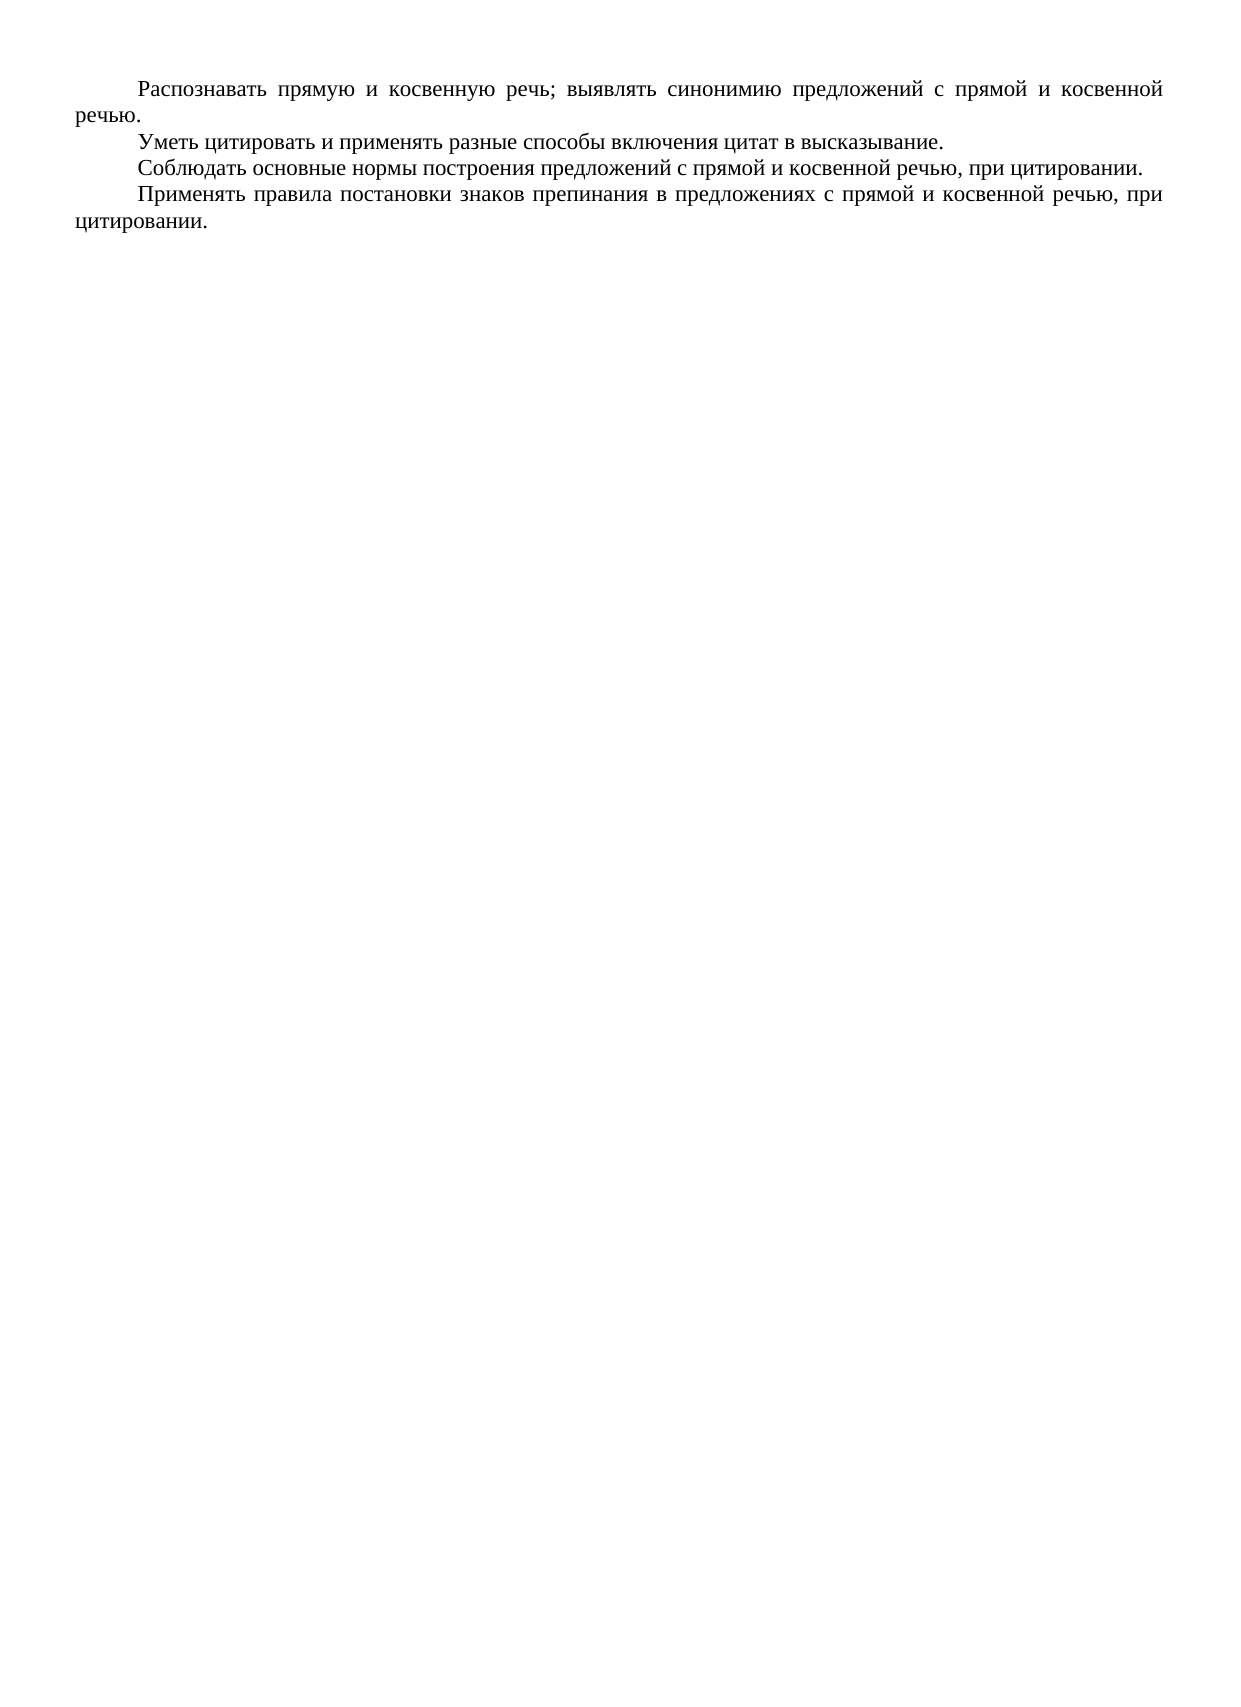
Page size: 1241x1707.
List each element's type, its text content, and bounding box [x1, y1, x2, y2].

text Уметь цитировать и применять разные способы включения цитат в высказывание. [75, 128, 1165, 154]
text Применять правила постановки знаков препинания в предложениях с прямой и косвенной речью, при цитировании. [75, 180, 1165, 233]
text Соблюдать основные нормы построения предложений с прямой и косвенной речью, при цитировании. [75, 154, 1165, 180]
text Распознавать прямую и косвенную речь; выявлять синонимию предложений с прямой и косвенной речью. [75, 75, 1165, 128]
